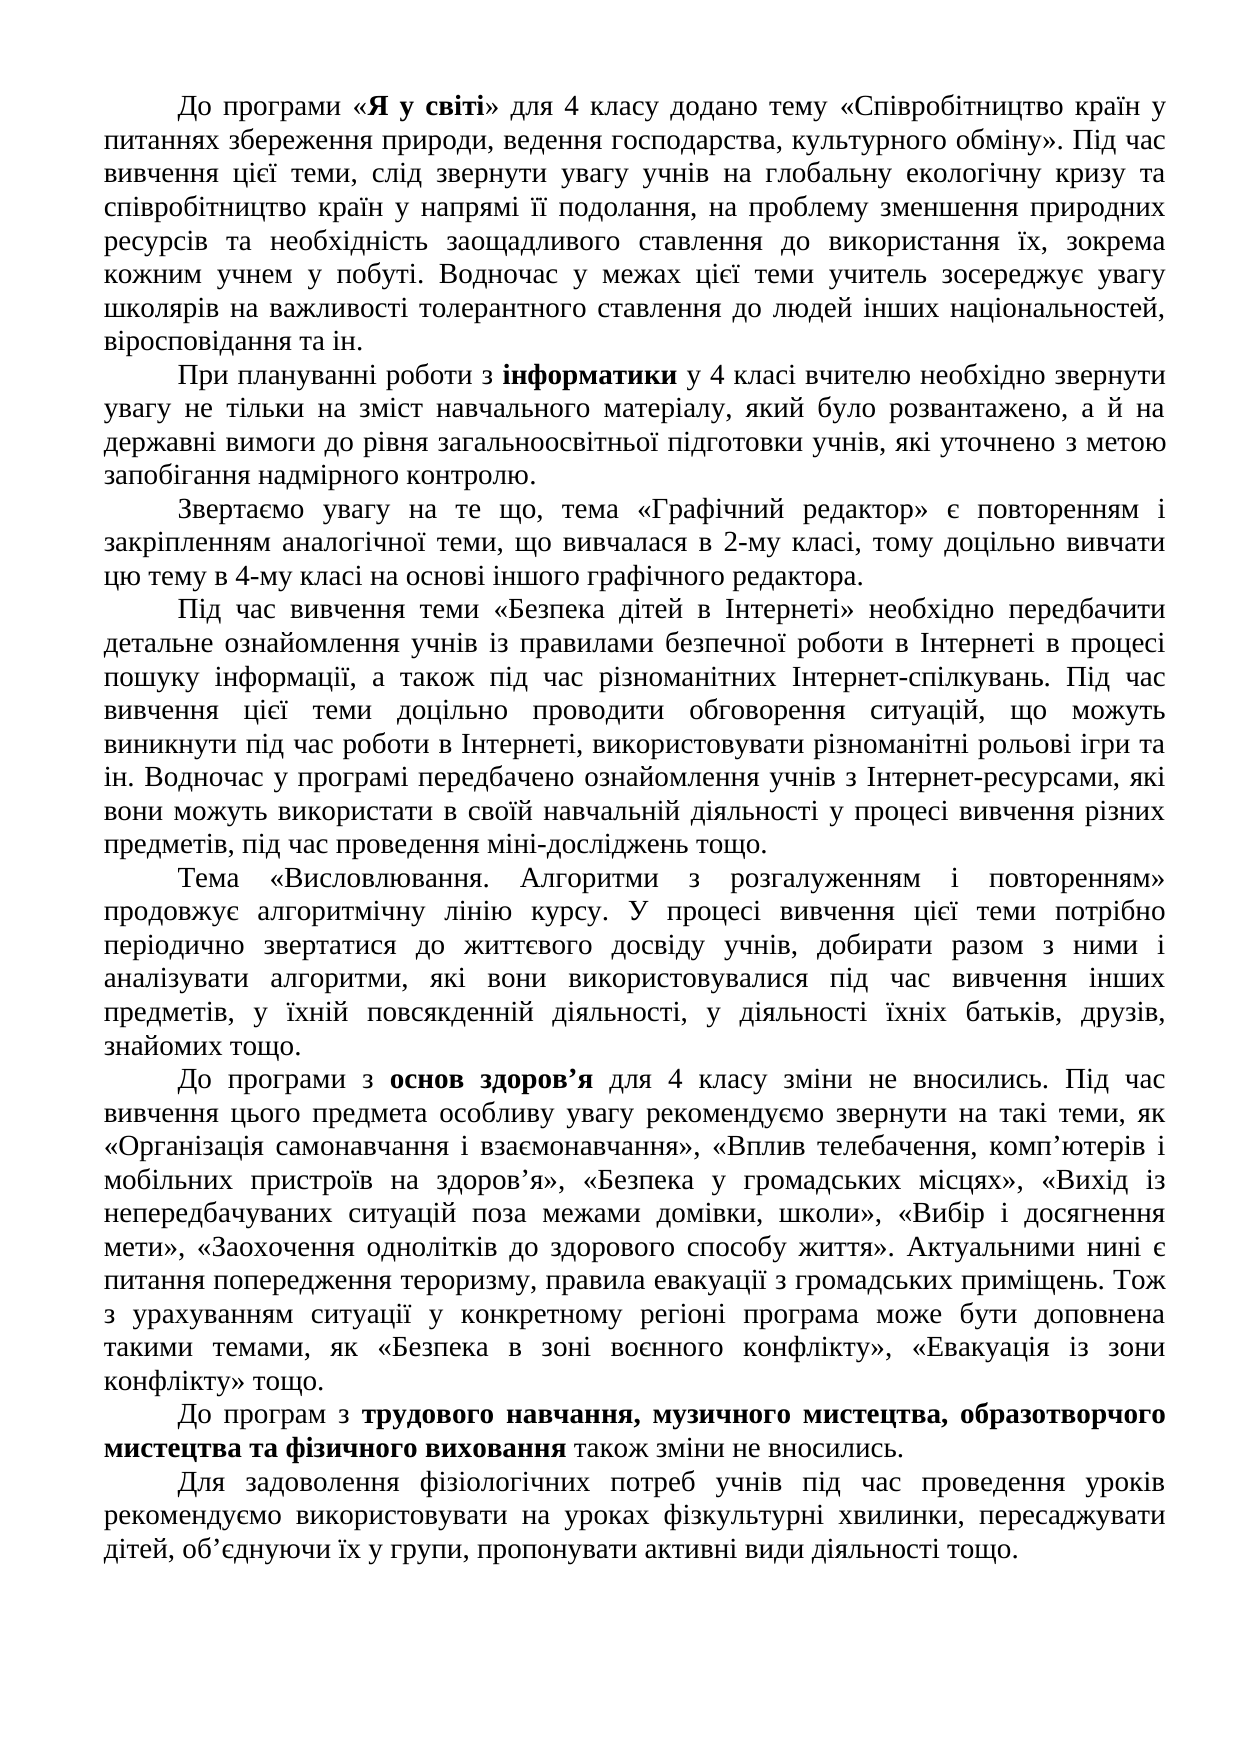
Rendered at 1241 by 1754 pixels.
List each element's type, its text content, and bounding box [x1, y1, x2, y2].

text До програми з основ здоров’я для 4 класу зміни не вносились. Під час вивчення цього предмета особливу увагу рекомендуємо звернути на такі теми, як «Організація самонавчання і взаємонавчання», «Вплив телебачення, комп’ютерів і мобільних пристроїв на здоров’я», «Безпека у громадських місцях», «Вихід із непередбачуваних ситуацій поза межами домівки, школи», «Вибір і досягнення мети», «Заохочення однолітків до здорового способу життя». Актуальними нині є питання попередження тероризму, правила евакуації з громадських приміщень. Тож з урахуванням ситуації у конкретному регіоні програма може бути доповнена такими темами, як «Безпека в зоні воєнного конфлікту», «Евакуація із зони конфлікту» тощо. [103, 1061, 1167, 1397]
text Для задоволення фізіологічних потреб учнів під час проведення уроків рекомендуємо використовувати на уроках фізкультурні хвилинки, пересаджувати дітей, об’єднуючи їх у групи, пропонувати активні види діяльності тощо. [103, 1464, 1167, 1564]
text Звертаємо увагу на те що, тема «Графічний редактор» є повторенням і закріпленням аналогічної теми, що вивчалася в 2-му класі, тому доцільно вивчати цю тему в 4-му класі на основі іншого графічного редактора. [103, 491, 1167, 592]
text При плануванні роботи з інформатики у 4 класі вчителю необхідно звернути увагу не тільки на зміст навчального матеріалу, який було розвантажено, а й на державні вимоги до рівня загальноосвітньої підготовки учнів, які уточнено з метою запобігання надмірного контролю. [103, 357, 1167, 491]
text Під час вивчення теми «Безпека дітей в Інтернеті» необхідно передбачити детальне ознайомлення учнів із правилами безпечної роботи в Інтернеті в процесі пошуку інформації, а також під час різноманітних Інтернет-спілкувань. Під час вивчення цієї теми доцільно проводити обговорення ситуацій, що можуть виникнути під час роботи в Інтернеті, використовувати різноманітні рольові ігри та ін. Водночас у програмі передбачено ознайомлення учнів з Інтернет-ресурсами, які вони можуть використати в своїй навчальній діяльності у процесі вивчення різних предметів, під час проведення міні-досліджень тощо. [103, 592, 1167, 860]
text До програми «Я у світі» для 4 класу додано тему «Співробітництво країн у питаннях збереження природи, ведення господарства, культурного обміну». Під час вивчення цієї теми, слід звернути увагу учнів на глобальну екологічну кризу та співробітництво країн у напрямі її подолання, на проблему зменшення природних ресурсів та необхідність заощадливого ставлення до використання їх, зокрема кожним учнем у побуті. Водночас у межах цієї теми учитель зосереджує увагу школярів на важливості толерантного ставлення до людей інших національностей, віросповідання та ін. [103, 88, 1167, 357]
text До програм з трудового навчання, музичного мистецтва, образотворчого мистецтва та фізичного виховання також зміни не вносились. [103, 1397, 1167, 1464]
text Тема «Висловлювання. Алгоритми з розгалуженням і повторенням» продовжує алгоритмічну лінію курсу. У процесі вивчення цієї теми потрібно періодично звертатися до життєвого досвіду учнів, добирати разом з ними і аналізувати алгоритми, які вони використовувалися під час вивчення інших предметів, у їхній повсякденній діяльності, у діяльності їхніх батьків, друзів, знайомих тощо. [103, 860, 1167, 1061]
